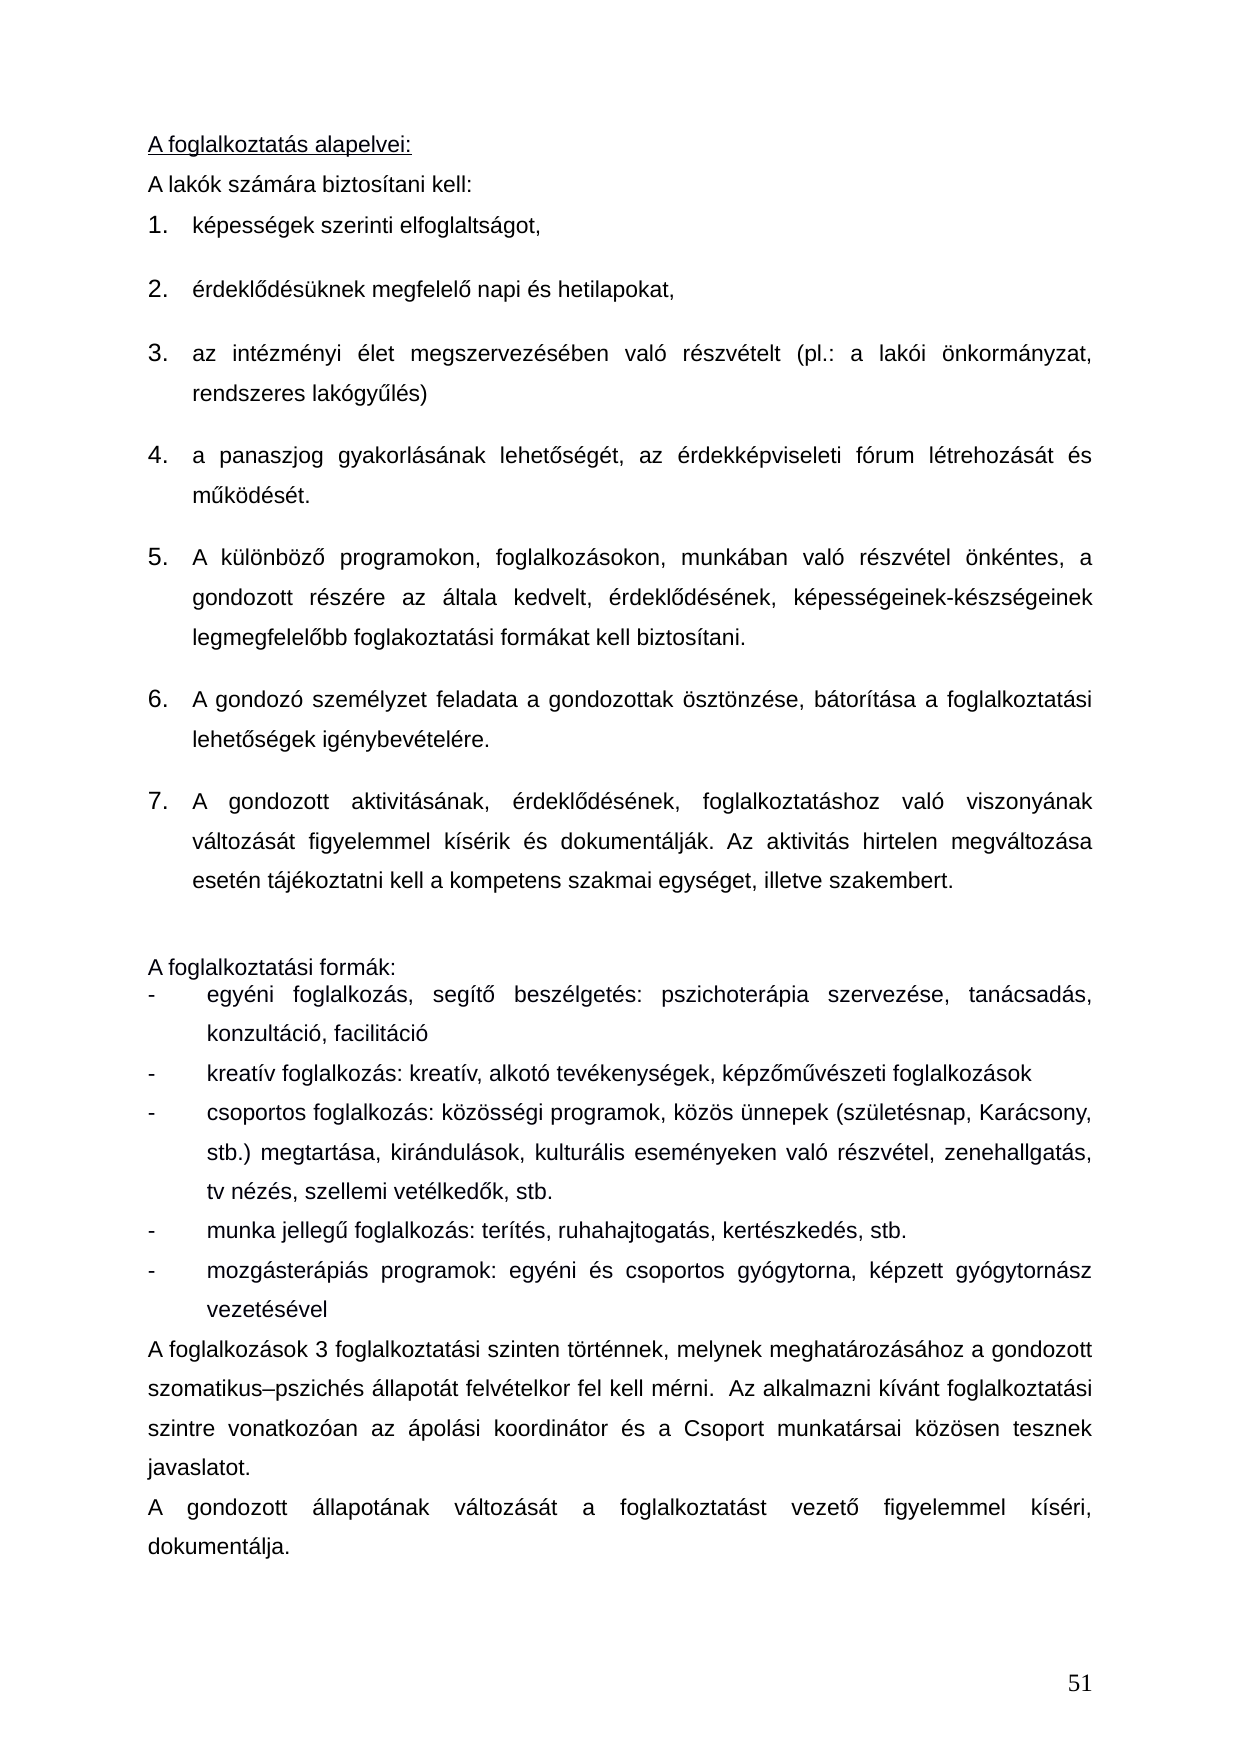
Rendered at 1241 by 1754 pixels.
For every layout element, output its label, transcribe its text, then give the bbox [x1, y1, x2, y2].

list csoportos foglalkozás: közösségi programok, közös ünnepek (születésnap, Karácsony, stb.) megtartása, kirándulások, kulturális eseményeken való részvétel, zenehallgatás, tv nézés, szellemi vetélkedők, stb. [148, 1099, 1093, 1204]
list A gondozott aktivitásának, érdeklődésének, foglalkoztatáshoz való viszonyának változását figyelemmel kísérik és dokumentálják. Az aktivitás hirtelen megváltozása esetén tájékoztatni kell a kompetens szakmai egységet, illetve szakembert. [148, 786, 1093, 894]
list érdeklődésüknek megfelelő napi és hetilapokat, [148, 274, 1093, 303]
list az intézményi élet megszervezésében való részvételt (pl.: a lakói önkormányzat, rendszeres lakógyűlés) [148, 338, 1093, 406]
text A foglalkoztatás alapelvei: [148, 131, 1093, 157]
list képességek szerinti elfoglaltságot, [148, 210, 1093, 239]
list mozgásterápiás programok: egyéni és csoportos gyógytorna, képzett gyógytornász vezetésével [148, 1257, 1093, 1323]
text A foglalkozások 3 foglalkoztatási szinten történnek, melynek meghatározásához a gondozott szomatikus–pszichés állapotát felvételkor fel kell mérni. Az alkalmazni kívánt foglalkoztatási szintre vonatkozóan az ápolási koordinátor és a Csoport munkatársai közösen tesznek javaslatot. [148, 1336, 1093, 1481]
list egyéni foglalkozás, segítő beszélgetés: pszichoterápia szervezése, tanácsadás, konzultáció, facilitáció [148, 981, 1093, 1046]
text A lakók számára biztosítani kell: [148, 171, 1093, 197]
list A gondozó személyzet feladata a gondozottak ösztönzése, bátorítása a foglalkoztatási lehetőségek igénybevételére. [148, 684, 1093, 752]
list munka jellegű foglalkozás: terítés, ruhahajtogatás, kertészkedés, stb. [148, 1217, 1093, 1244]
list A különböző programokon, foglalkozásokon, munkában való részvétel önkéntes, a gondozott részére az általa kedvelt, érdeklődésének, képességeinek-készségeinek legmegfelelőbb foglakoztatási formákat kell biztosítani. [148, 542, 1093, 650]
text A gondozott állapotának változását a foglalkoztatást vezető figyelemmel kíséri, dokumentálja. [148, 1494, 1093, 1559]
list kreatív foglalkozás: kreatív, alkotó tevékenységek, képzőművészeti foglalkozások [148, 1059, 1093, 1086]
list a panaszjog gyakorlásának lehetőségét, az érdekképviseleti fórum létrehozását és működését. [148, 440, 1093, 508]
text A foglalkoztatási formák: [148, 954, 1093, 981]
